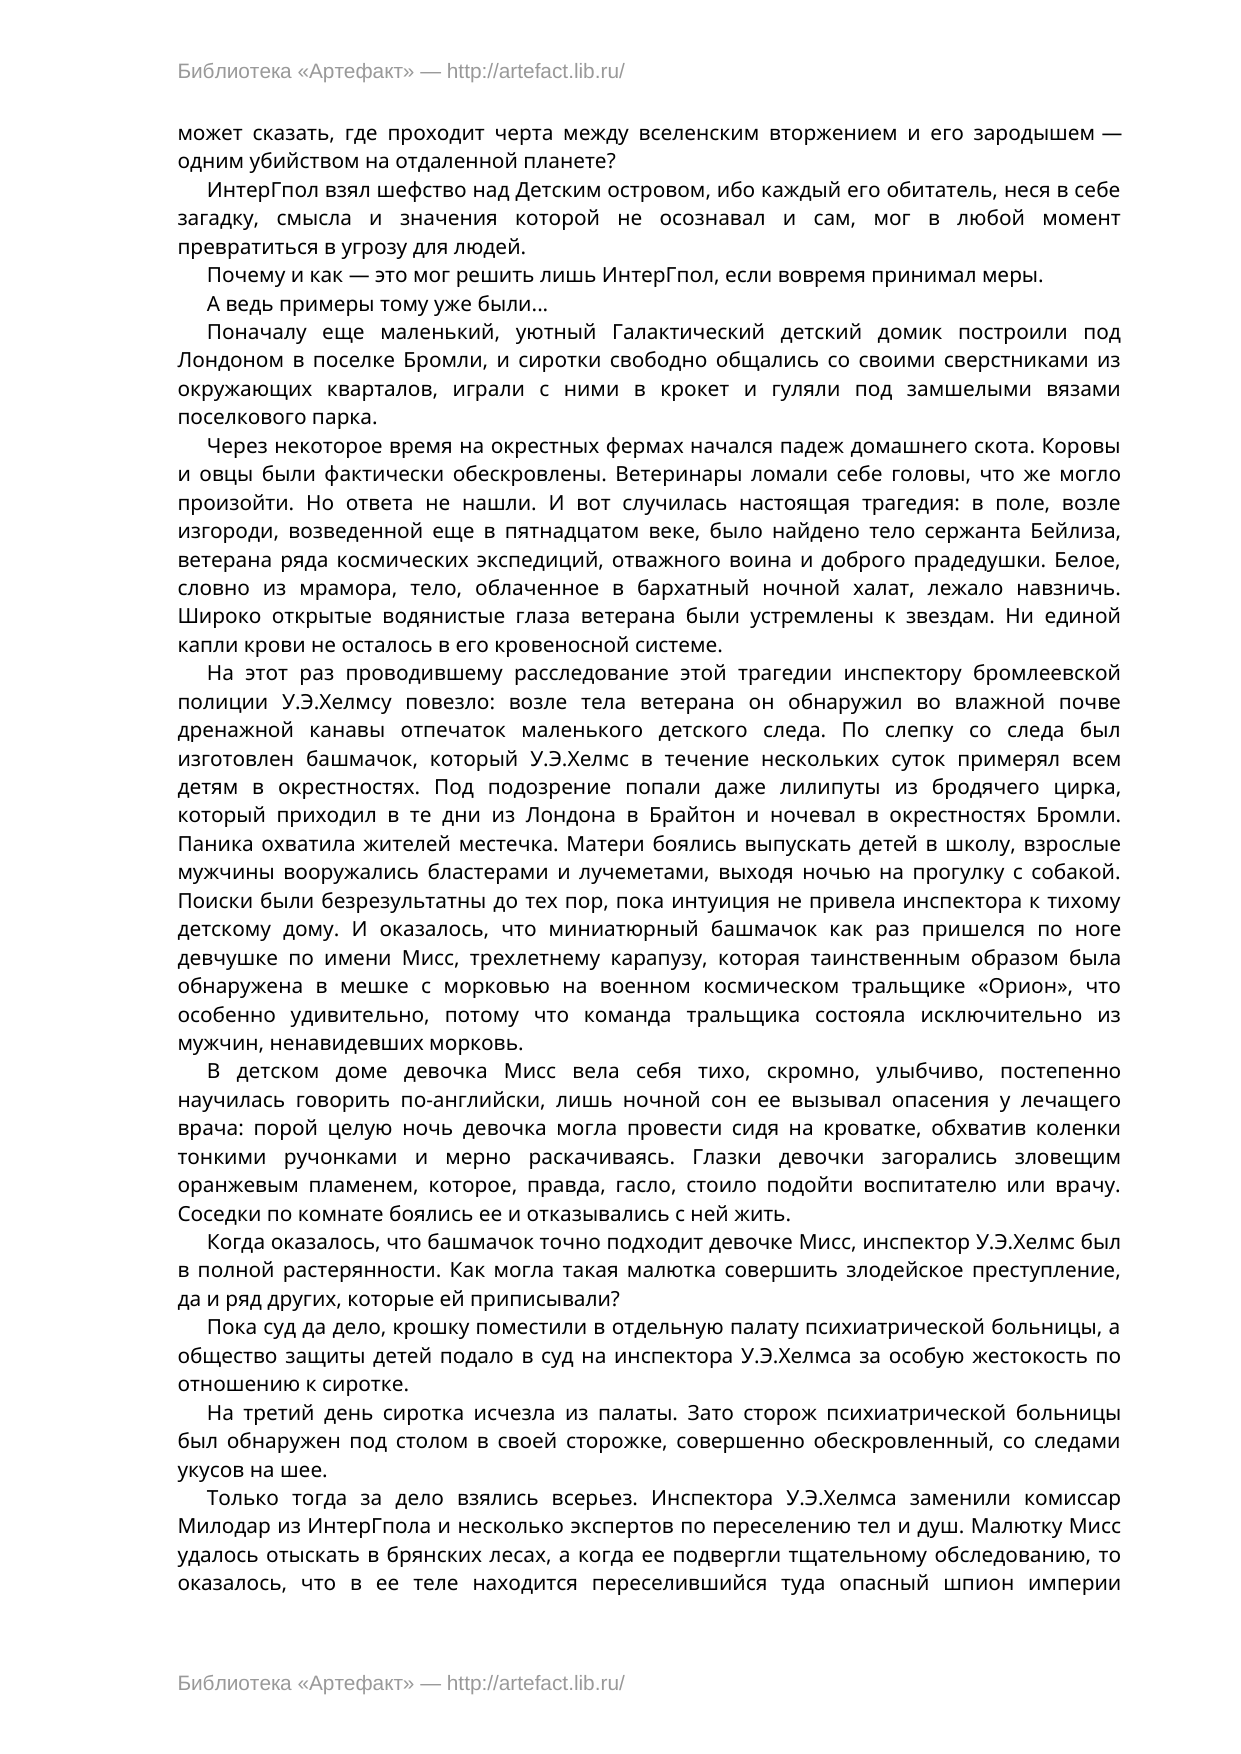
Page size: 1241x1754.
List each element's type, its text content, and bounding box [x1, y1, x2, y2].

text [177, 118, 1122, 175]
text Поначалу еще маленький, уютный Галактический детский домик построили под Лондоном в поселке Бромли, и сиротки свободно общались со своими сверстниками из окружающих кварталов, играли с ними в крокет и гуляли под замшелыми вязами поселкового парка. [177, 317, 1122, 431]
text На третий день сиротка исчезла из палаты. Зато сторож психиатрической больницы был обнаружен под столом в своей сторожке, совершенно обескровленный, со следами укусов на шее. [177, 1398, 1122, 1483]
text В детском доме девочка Мисс вела себя тихо, скромно, улыбчиво, постепенно научилась говорить по-английски, лишь ночной сон ее вызывал опасения у лечащего врача: порой целую ночь девочка могла провести сидя на кроватке, обхватив коленки тонкими ручонками и мерно раскачиваясь. Глазки девочки загорались зловещим оранжевым пламенем, которое, правда, гасло, стоило подойти воспитателю или врачу. Соседки по комнате боялись ее и отказывались с ней жить. [177, 1057, 1122, 1227]
text Когда оказалось, что башмачок точно подходит девочке Мисс, инспектор У.Э.Хелмс был в полной растерянности. Как могла такая малютка совершить злодейское преступление, да и ряд других, которые ей приписывали? [177, 1227, 1122, 1312]
text Через некоторое время на окрестных фермах начался падеж домашнего скота. Коровы и овцы были фактически обескровлены. Ветеринары ломали себе головы, что же могло произойти. Но ответа не нашли. И вот случилась настоящая трагедия: в поле, возле изгороди, возведенной еще в пятнадцатом веке, было найдено тело сержанта Бейлиза, ветерана ряда космических экспедиций, отважного воина и доброго прадедушки. Белое, словно из мрамора, тело, облаченное в бархатный ночной халат, лежало навзничь. Широко открытые водянистые глаза ветерана были устремлены к звездам. Ни единой капли крови не осталось в его кровеносной системе. [177, 431, 1122, 658]
text А ведь примеры тому уже были... [177, 289, 1122, 317]
text Почему и как — это мог решить лишь ИнтерГпол, если вовремя принимал меры. [177, 260, 1122, 289]
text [177, 1483, 1122, 1597]
text На этот раз проводившему расследование этой трагедии инспектору бромлеевской полиции У.Э.Хелмсу повезло: возле тела ветерана он обнаружил во влажной почве дренажной канавы отпечаток маленького детского следа. По слепку со следа был изготовлен башмачок, который У.Э.Хелмс в течение нескольких суток примерял всем детям в окрестностях. Под подозрение попали даже лилипуты из бродячего цирка, который приходил в те дни из Лондона в Брайтон и ночевал в окрестностях Бромли. Паника охватила жителей местечка. Матери боялись выпускать детей в школу, взрослые мужчины вооружались бластерами и лучеметами, выходя ночью на прогулку с собакой. Поиски были безрезультатны до тех пор, пока интуиция не привела инспектора к тихому детскому дому. И оказалось, что миниатюрный башмачок как раз пришелся по ноге девчушке по имени Мисс, трехлетнему карапузу, которая таинственным образом была обнаружена в мешке с морковью на военном космическом тральщике «Орион», что особенно удивительно, потому что команда тральщика состояла исключительно из мужчин, ненавидевших морковь. [177, 658, 1122, 1057]
text ИнтерГпол взял шефство над Детским островом, ибо каждый его обитатель, неся в себе загадку, смысла и значения которой не осознавал и сам, мог в любой момент превратиться в угрозу для людей. [177, 175, 1122, 260]
text Пока суд да дело, крошку поместили в отдельную палату психиатрической больницы, а общество защиты детей подало в суд на инспектора У.Э.Хелмса за особую жестокость по отношению к сиротке. [177, 1312, 1122, 1398]
